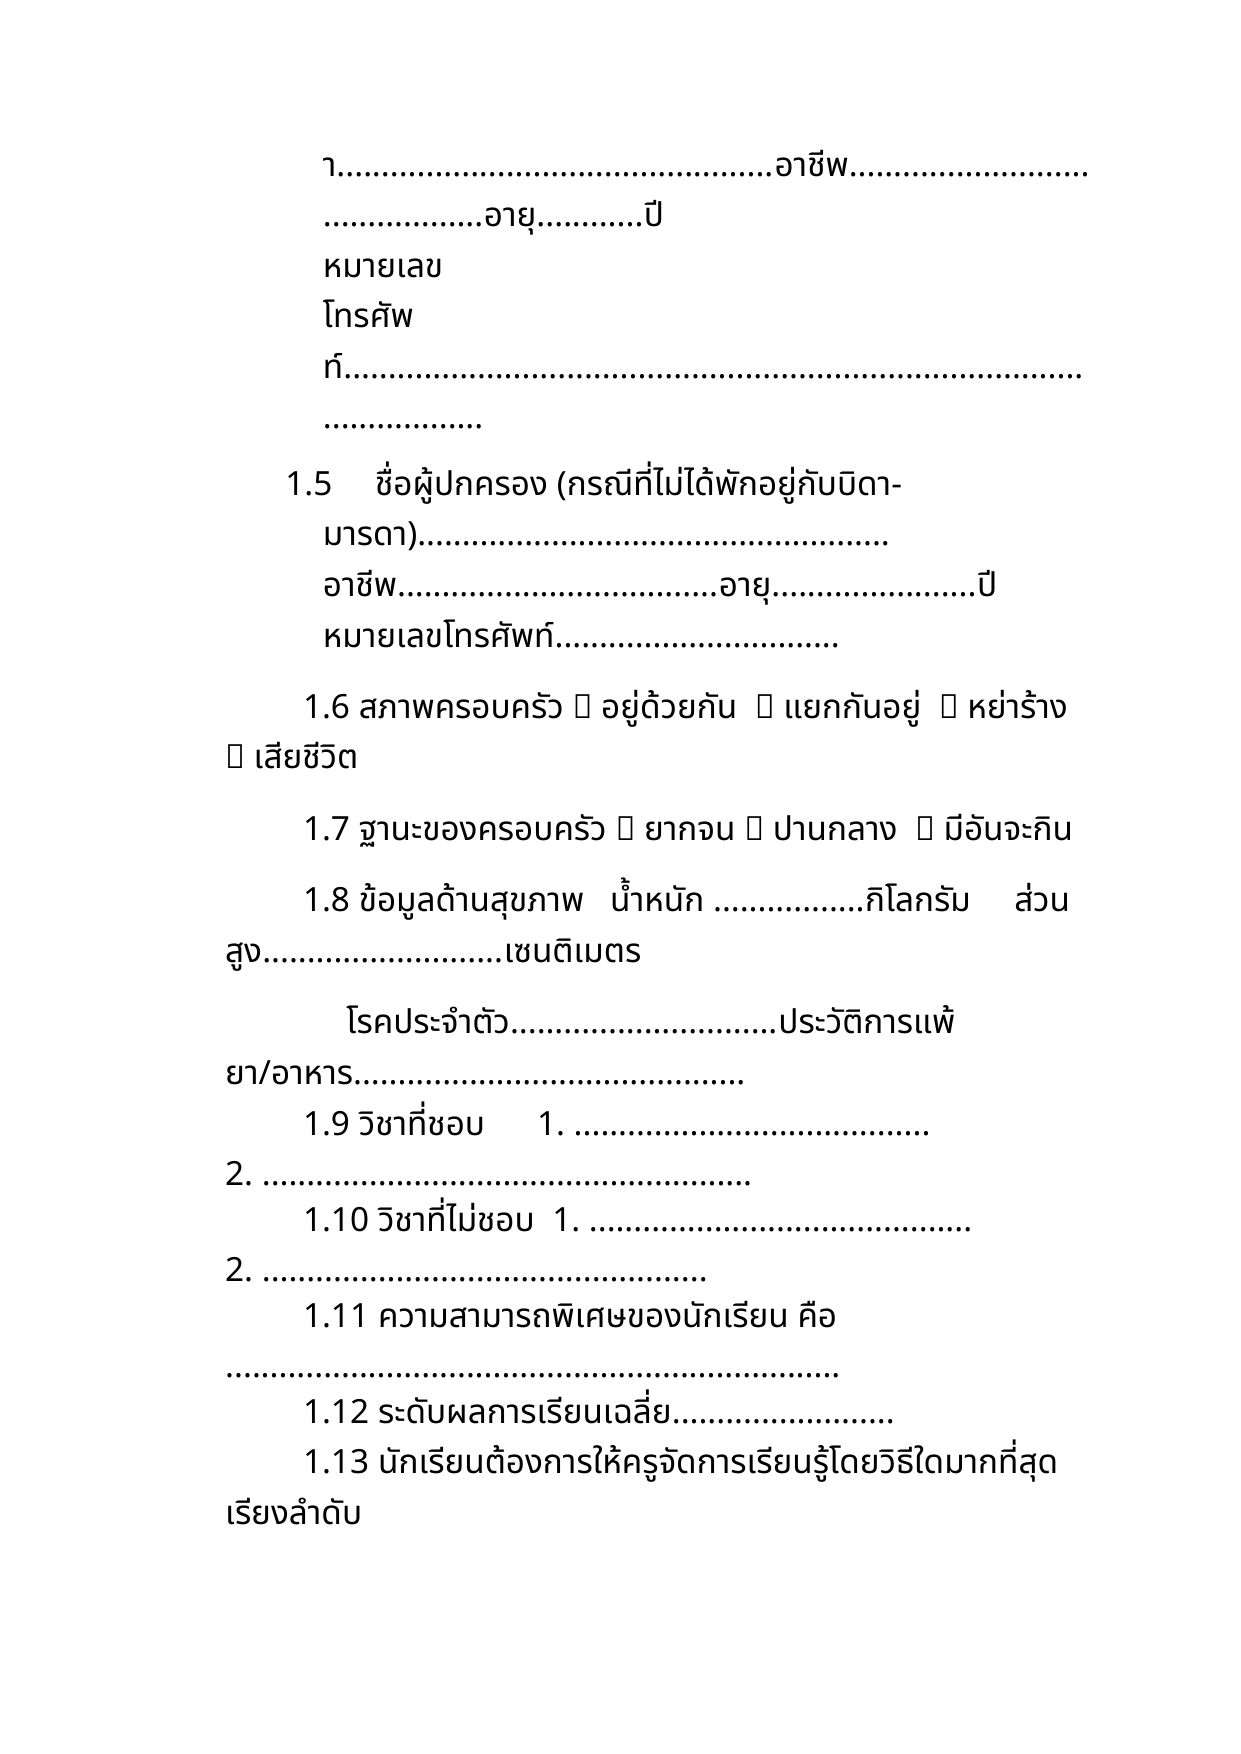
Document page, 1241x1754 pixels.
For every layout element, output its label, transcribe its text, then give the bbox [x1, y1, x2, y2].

text 1.7 ฐานะของครอบครัว ยากจน ปานกลาง มีอันจะกิน [225, 805, 1090, 855]
text อาชีพ....................................อายุ.......................ปี หมายเลขโทรศัพท์................................ [323, 561, 1090, 662]
text 1.6 สภาพครอบครัว อยู่ด้วยกัน แยกกันอยู่ หย่าร้าง เสียชีวิต [225, 683, 1090, 784]
text 1.9 วิชาที่ชอบ 1. ........................................ 2. ....................................................... [225, 1099, 1090, 1196]
text 1.12 ระดับผลการเรียนเฉลี่ย......................... [225, 1388, 1090, 1438]
text 1.11 ความสามารถพิเศษของนักเรียน คือ ..................................................................... [225, 1292, 1090, 1388]
text โรคประจำตัว..............................ประวัติการแพ้ยา/อาหาร............................................ [225, 998, 1090, 1099]
text 1.10 วิชาที่ไม่ชอบ 1. ........................................... 2. .................................................. [225, 1196, 1090, 1292]
text 1.8 ข้อมูลด้านสุขภาพ น้ำหนัก .................กิโลกรัม ส่วนสูง...........................เซนติเมตร [225, 876, 1090, 977]
text 1.13 นักเรียนต้องการให้ครูจัดการเรียนรู้โดยวิธีใดมากที่สุดเรียงลำดับ [225, 1438, 1090, 1539]
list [285, 141, 1090, 242]
list ชื่อผู้ปกครอง (กรณีที่ไม่ได้พักอยู่กับบิดา-มารดา)..................................................... [285, 459, 1090, 561]
text หมายเลขโทรศัพท์..................................................................................................... [323, 242, 1090, 439]
